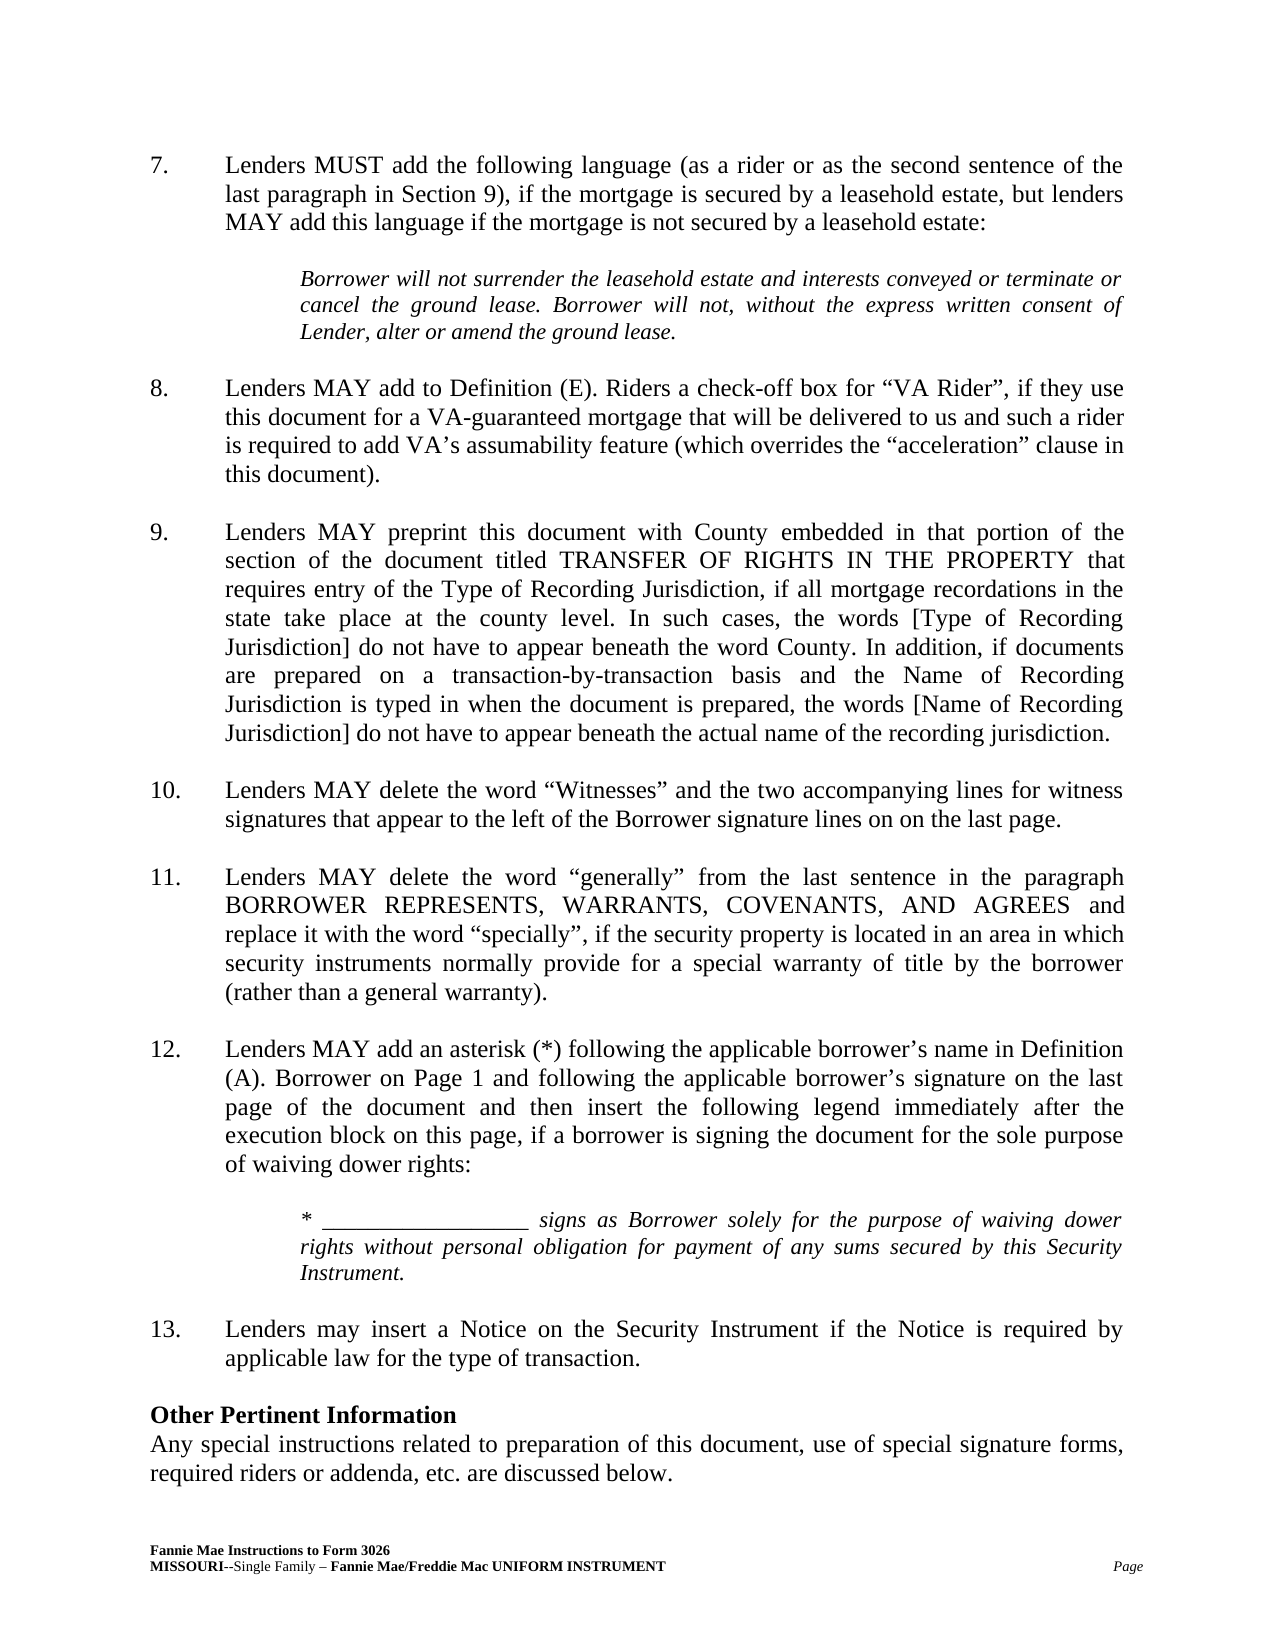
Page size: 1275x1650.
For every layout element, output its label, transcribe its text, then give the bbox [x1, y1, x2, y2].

text 11. Lenders delete the word “generally” from the last sentence in the paragraph BORROWER REPRESENTS, WARRANTS, COVENANTS, AND AGREES and replace it with the word “specially”, if the security property is located in an area in which security instruments normally provide for a special warranty of title by the borrower (rather than a general warranty). [150, 862, 1125, 1005]
text Other Pertinent Information [150, 1401, 1125, 1429]
text 8. Lenders add to Definition (E). Riders a check-off box for “VA Rider”, if they use this document for a VA-guaranteed mortgage that will be delivered to us and such a rider is required to add VA’s assumability feature (which overrides the “acceleration” clause in this document). [150, 373, 1125, 488]
text Any special instructions related to preparation of this document, use of special signature forms, required riders or addenda, etc. are discussed below. [150, 1429, 1125, 1487]
text 13. Lenders may insert a Notice on the Security Instrument if the Notice is required by applicable law for the type of transaction. [150, 1314, 1125, 1372]
text 7. Lenders MUST add the following language (as a rider or as the second sentence of the last paragraph in Section 9), if the mortgage is secured by a leasehold estate, but lenders add this language if the mortgage is not secured by a leasehold estate: [150, 150, 1125, 236]
text 10. Lenders delete the word “Witnesses” and the two accompanying lines for witness signatures that appear to the left of the Borrower signature lines on on the last page. [150, 775, 1125, 833]
text * __________________ signs as Borrower solely for the purpose of waiving dower rights without personal obligation for payment of any sums secured by this Security Instrument. [300, 1207, 1125, 1286]
text 9. Lenders preprint this document with County embedded in that portion of the section of the document titled TRANSFER OF RIGHTS IN THE PROPERTY that requires entry of the Type of Recording Jurisdiction, if all mortgage recordations in the state take place at the county level. In such cases, the words [Type of Recording Jurisdiction] do not have to appear beneath the word County. In addition, if documents are prepared on a transaction-by-transaction basis and the Name of Recording Jurisdiction is typed in when the document is prepared, the words [Name of Recording Jurisdiction] do not have to appear beneath the actual name of the recording jurisdiction. [150, 517, 1125, 747]
text Borrower will not surrender the leasehold estate and interests conveyed or terminate or cancel the ground lease. Borrower will not, without the express written consent of Lender, alter or amend the ground lease. [300, 265, 1125, 344]
text 12. Lenders add an asterisk (*) following the applicable borrower’s name in Definition (A). Borrower on Page 1 and following the applicable borrower’s signature on the last page of the document and then insert the following legend immediately after the execution block on this page, if a borrower is signing the document for the sole purpose of waiving dower rights: [150, 1034, 1125, 1178]
